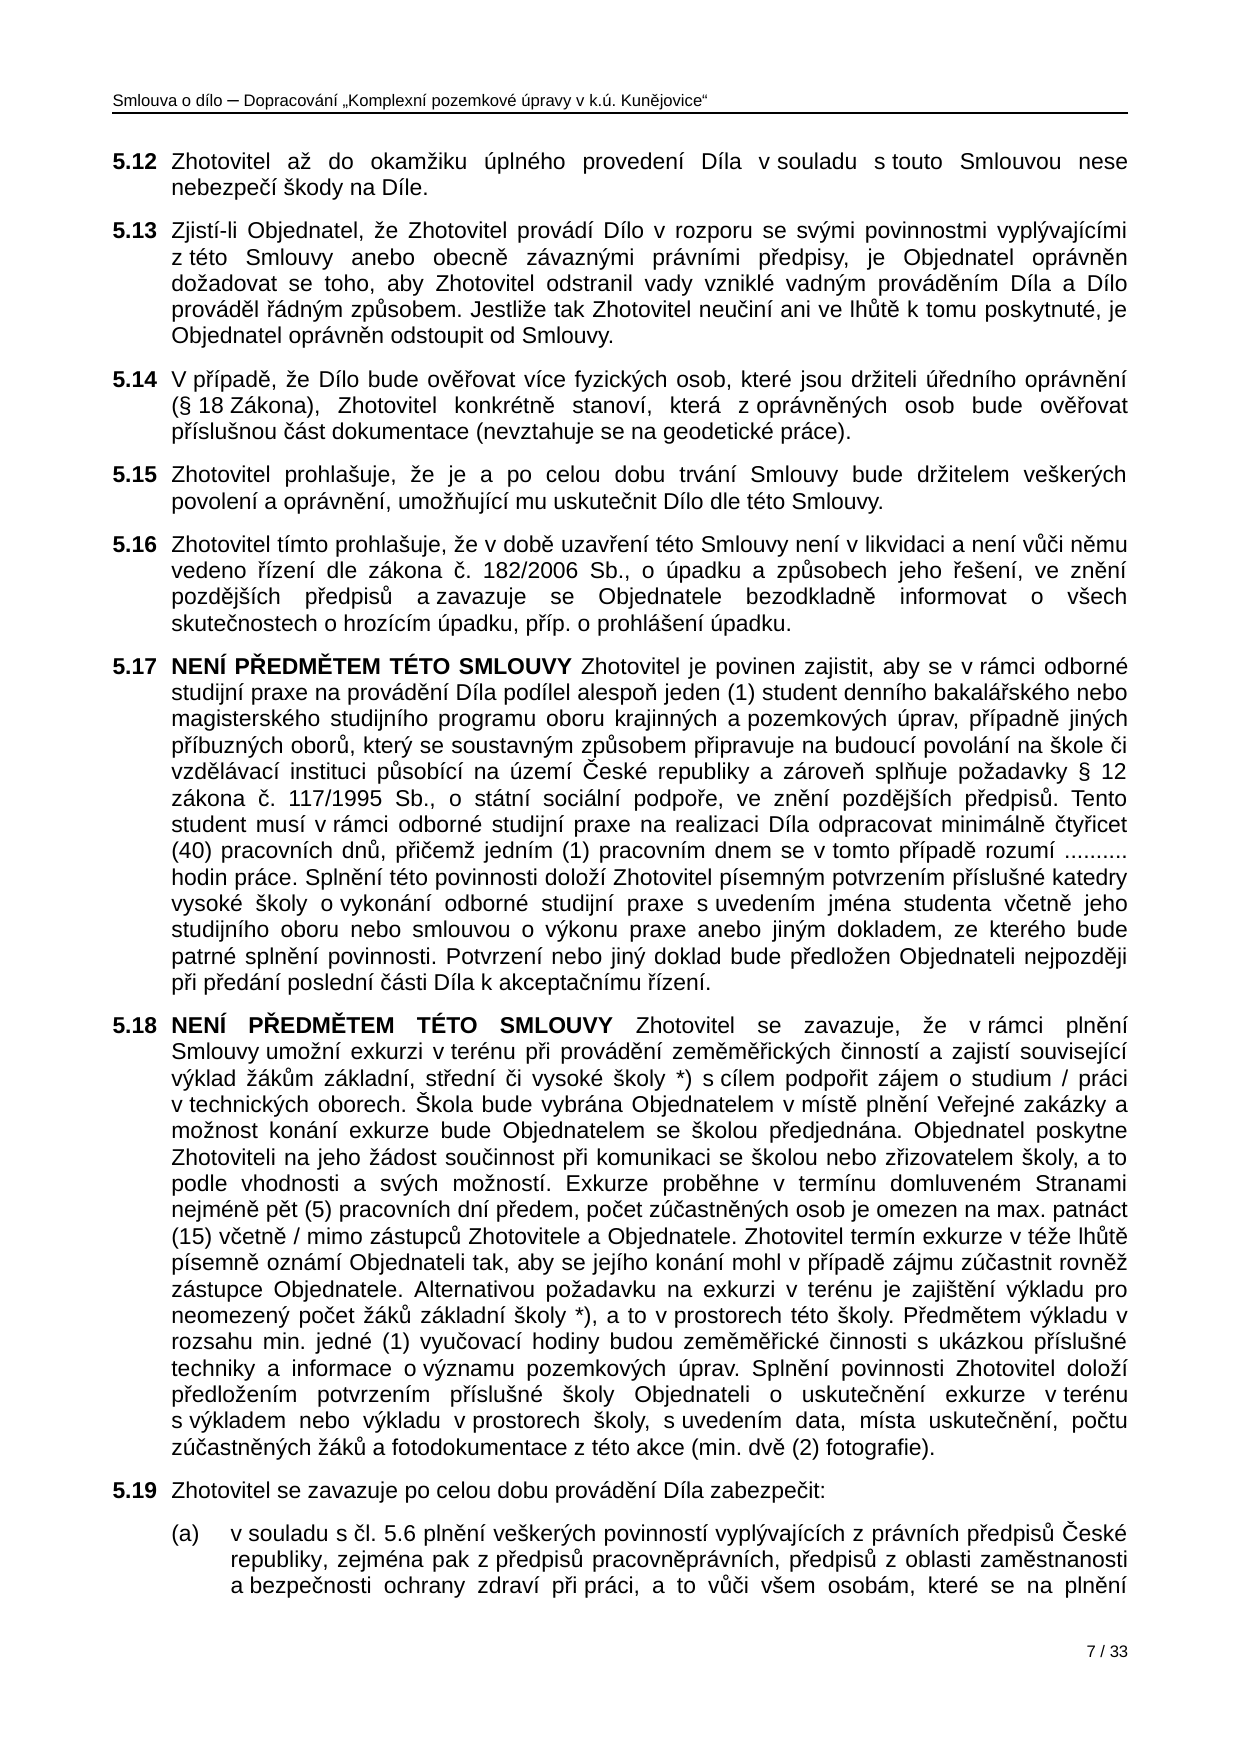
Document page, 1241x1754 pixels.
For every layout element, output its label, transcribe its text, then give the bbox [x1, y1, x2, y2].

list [171, 1520, 1128, 1599]
text NENÍ PŘEDMĚTEM TÉTO SMLOUVY Zhotovitel je povinen zajistit, aby se v rámci odborné studijní praxe na provádění Díla podílel alespoň jeden (1) student denního bakalářského nebo magisterského studijního programu oboru krajinných a pozemkových úprav, případně jiných příbuzných oborů, který se soustavným způsobem připravuje na budoucí povolání na škole či vzdělávací instituci působící na území České republiky a zároveň splňuje požadavky § 12 zákona č. 117/1995 Sb., o státní sociální podpoře, ve znění pozdějších předpisů. Tento student musí v rámci odborné studijní praxe na realizaci Díla odpracovat minimálně čtyřicet (40) pracovních dnů, přičemž jedním (1) pracovním dnem se v tomto případě rozumí .......... hodin práce. Splnění této povinnosti doloží Zhotovitel písemným potvrzením příslušné katedry vysoké školy o vykonání odborné studijní praxe s uvedením jména studenta včetně jeho studijního oboru nebo smlouvou o výkonu praxe anebo jiným dokladem, ze kterého bude patrné splnění povinnosti. Potvrzení nebo jiný doklad bude předložen Objednateli nejpozději při předání poslední části Díla k akceptačnímu řízení. [112, 653, 1128, 995]
text Zjistí-li Objednatel, že Zhotovitel provádí Dílo v rozporu se svými povinnostmi vyplývajícími z této Smlouvy anebo obecně závaznými právními předpisy, je Objednatel oprávněn dožadovat se toho, aby Zhotovitel odstranil vady vzniklé vadným prováděním Díla a Dílo prováděl řádným způsobem. Jestliže tak Zhotovitel neučiní ani ve lhůtě k tomu poskytnuté, je Objednatel oprávněn odstoupit od Smlouvy. [112, 217, 1128, 349]
text Zhotovitel tímto prohlašuje, že v době uzavření této Smlouvy není v likvidaci a není vůči němu vedeno řízení dle zákona č. 182/2006 Sb., o úpadku a způsobech jeho řešení, ve znění pozdějších předpisů a zavazuje se Objednatele bezodkladně informovat o všech skutečnostech o hrozícím úpadku, příp. o prohlášení úpadku. [112, 531, 1128, 636]
text Zhotovitel se zavazuje po celou dobu provádění Díla zabezpečit: [112, 1477, 1128, 1503]
text Zhotovitel prohlašuje, že je a po celou dobu trvání Smlouvy bude držitelem veškerých povolení a oprávnění, umožňující mu uskutečnit Dílo dle této Smlouvy. [112, 461, 1128, 514]
text Zhotovitel až do okamžiku úplného provedení Díla v souladu s touto Smlouvou nese nebezpečí škody na Díle. [112, 148, 1128, 200]
text NENÍ PŘEDMĚTEM TÉTO SMLOUVY Zhotovitel se zavazuje, že v rámci plnění Smlouvy umožní exkurzi v terénu při provádění zeměměřických činností a zajistí související výklad žákům základní, střední či vysoké školy *) s cílem podpořit zájem o studium / práci v technických oborech. Škola bude vybrána Objednatelem v místě plnění Veřejné zakázky a možnost konání exkurze bude Objednatelem se školou předjednána. Objednatel poskytne Zhotoviteli na jeho žádost součinnost při komunikaci se školou nebo zřizovatelem školy, a to podle vhodnosti a svých možností. Exkurze proběhne v termínu domluveném Stranami nejméně pět (5) pracovních dní předem, počet zúčastněných osob je omezen na max. patnáct (15) včetně / mimo zástupců Zhotovitele a Objednatele. Zhotovitel termín exkurze v téže lhůtě písemně oznámí Objednateli tak, aby se jejího konání mohl v případě zájmu zúčastnit rovněž zástupce Objednatele. Alternativou požadavku na exkurzi v terénu je zajištění výkladu pro neomezený počet žáků základní školy *), a to v prostorech této školy. Předmětem výkladu v rozsahu min. jedné (1) vyučovací hodiny budou zeměměřické činnosti s ukázkou příslušné techniky a informace o významu pozemkových úprav. Splnění povinnosti Zhotovitel doloží předložením potvrzením příslušné školy Objednateli o uskutečnění exkurze v terénu s výkladem nebo výkladu v prostorech školy, s uvedením data, místa uskutečnění, počtu zúčastněných žáků a fotodokumentace z této akce (min. dvě (2) fotografie). [112, 1012, 1128, 1460]
text V případě, že Dílo bude ověřovat více fyzických osob, které jsou držiteli úředního oprávnění (§ 18 Zákona), Zhotovitel konkrétně stanoví, která z oprávněných osob bude ověřovat příslušnou část dokumentace (nevztahuje se na geodetické práce). [112, 366, 1128, 444]
